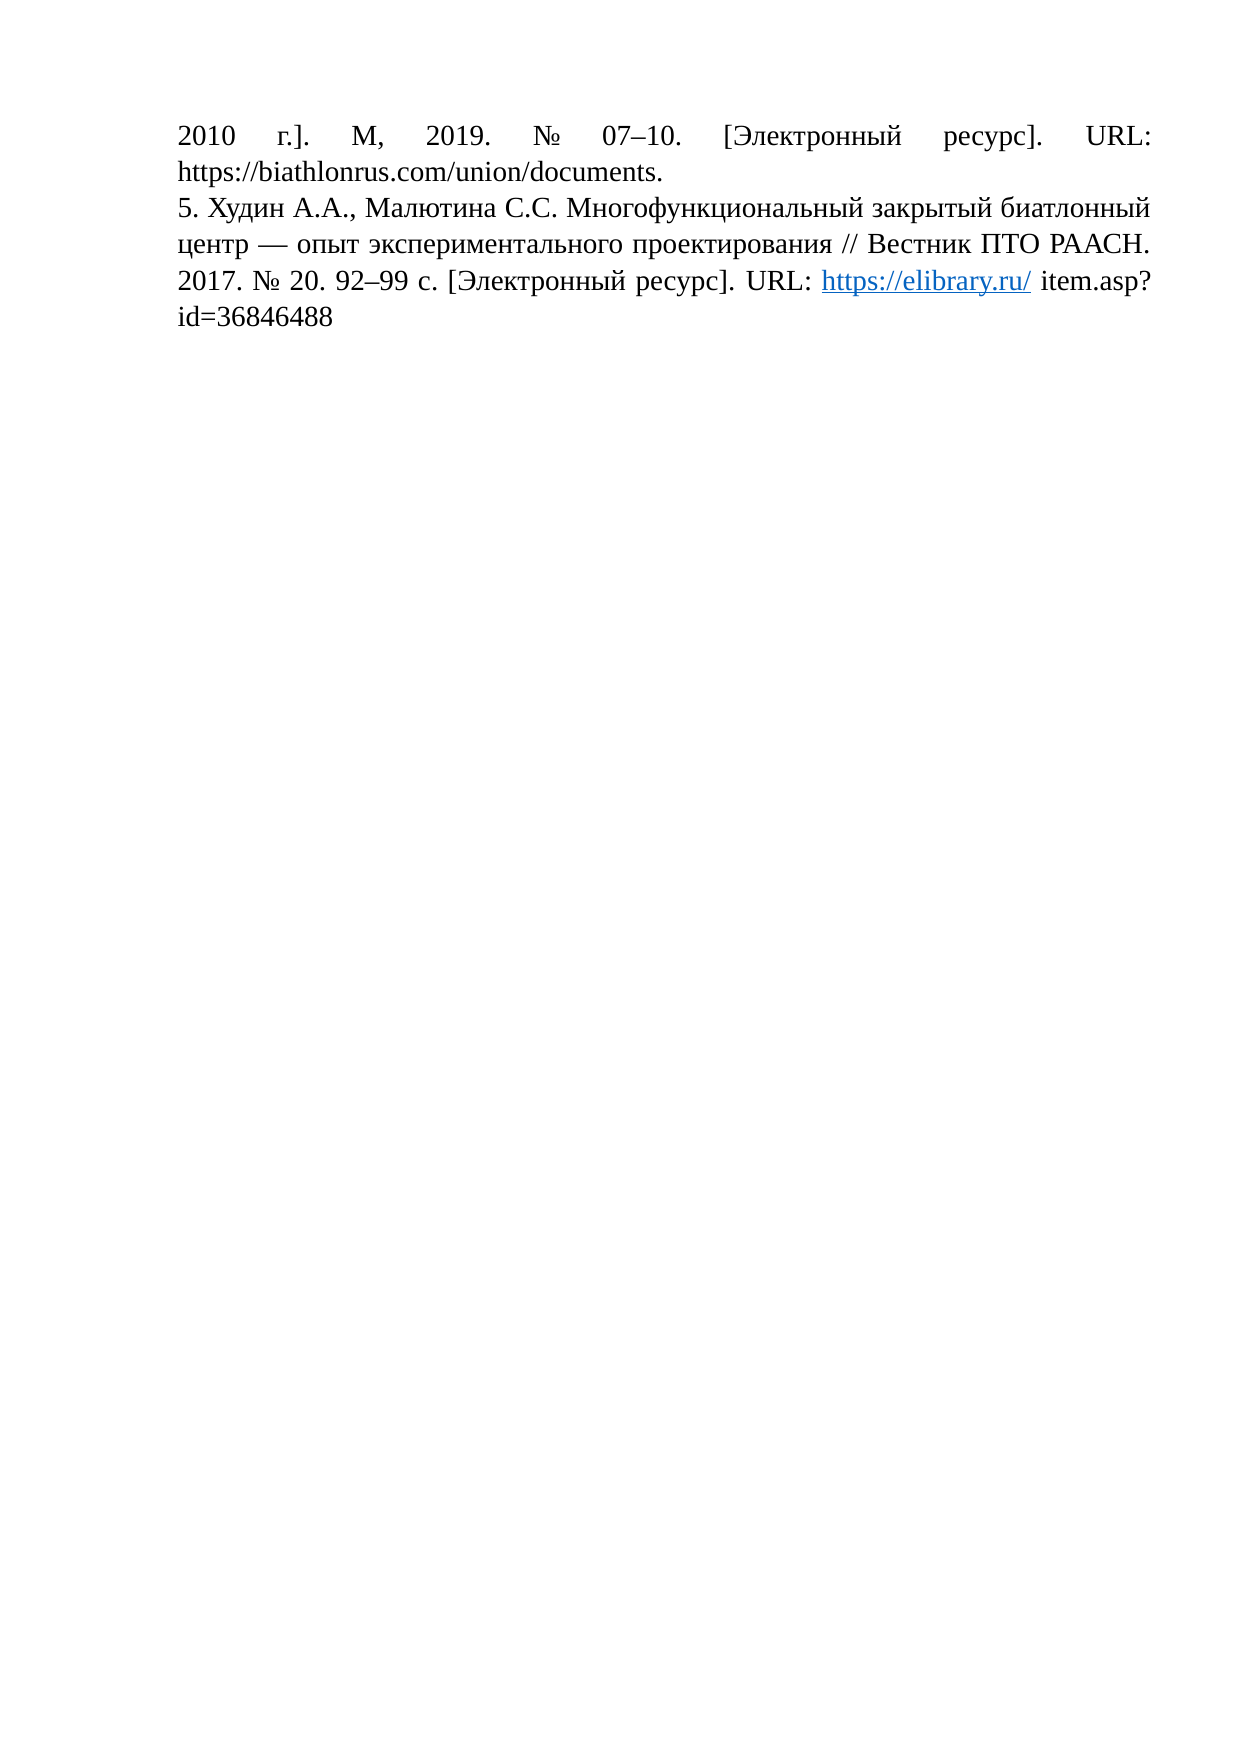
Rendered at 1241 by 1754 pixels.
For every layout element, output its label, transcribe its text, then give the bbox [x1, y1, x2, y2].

text 5. Худин А.А., Малютина С.С. Многофункциональный закрытый биатлонный центр — опыт экспериментального проектирования // Вестник ПТО РААСН. 2017. № 20. 92–99 с. [Электронный ресурс]. URL: https://elibrary.ru/ item.asp?id=36846488 [177, 190, 1152, 332]
text 2010 г.]. М, 2019. № 07–10. [Электронный ресурс]. URL: https://biathlonrus.com/union/documents. [177, 118, 1152, 188]
